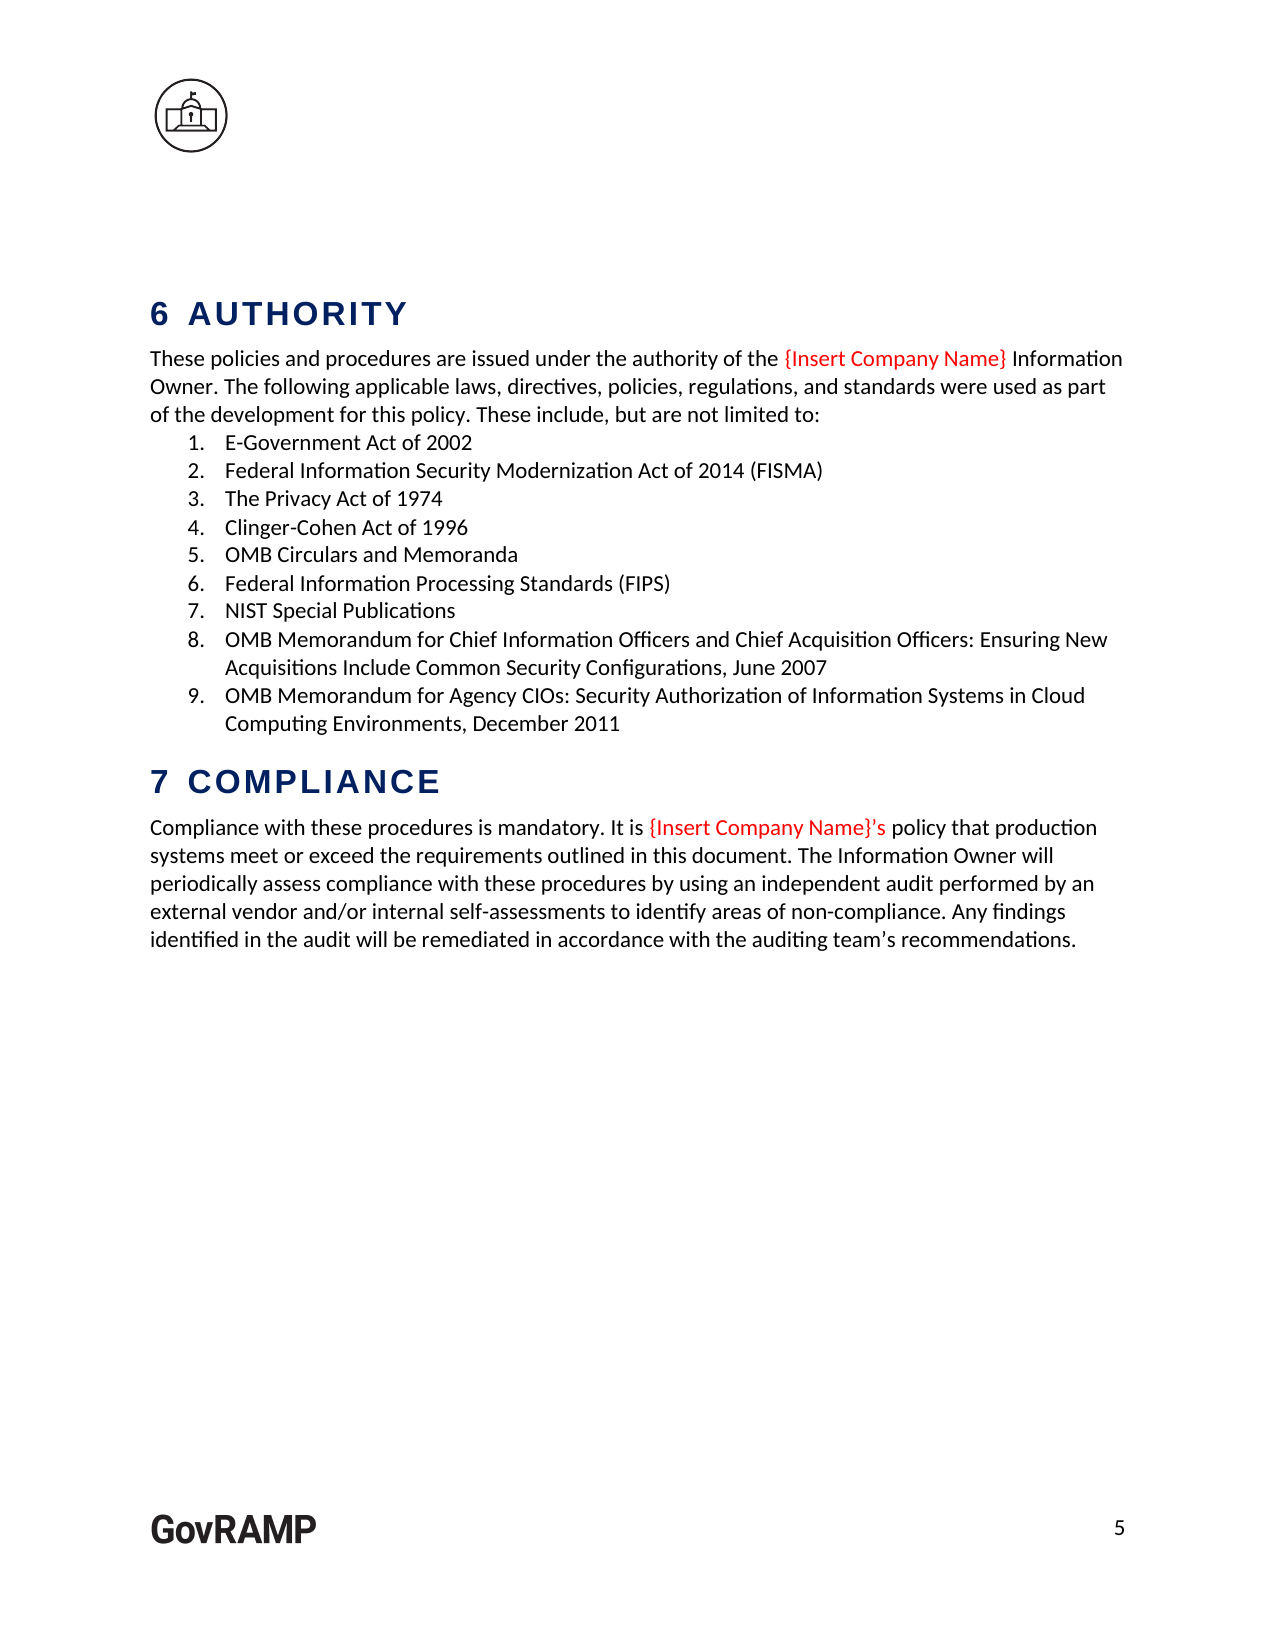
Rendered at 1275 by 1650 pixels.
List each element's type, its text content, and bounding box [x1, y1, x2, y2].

text Compliance with these procedures is mandatory. It is {Insert Company Name}’s policy that production systems meet or exceed the requirements outlined in this document. The Information Owner will periodically assess compliance with these procedures by using an independent audit performed by an external vendor and/or internal self-assessments to identify areas of non-compliance. Any findings identified in the audit will be remediated in accordance with the auditing team’s recommendations. [150, 813, 1125, 953]
list Federal Information Security Modernization Act of 2014 (FISMA) [187, 457, 1125, 484]
list Clinger-Cohen Act of 1996 [187, 513, 1125, 541]
list E-Government Act of 2002 [187, 428, 1125, 457]
list OMB Memorandum for Chief Information Officers and Chief Acquisition Officers: Ensuring New Acquisitions Include Common Security Configurations, June 2007 [187, 625, 1125, 681]
picture [150, 1512, 318, 1546]
subtitle Compliance [150, 762, 1125, 800]
subtitle Authority [150, 293, 1125, 332]
list The Privacy Act of 1974 [187, 484, 1125, 513]
list Federal Information Processing Standards (FIPS) [187, 569, 1125, 597]
list OMB Memorandum for Agency CIOs: Security Authorization of Information Systems in Cloud Computing Environments, December 2011 [187, 681, 1125, 737]
picture [150, 75, 232, 157]
list OMB Circulars and Memoranda [187, 541, 1125, 569]
list NIST Special Publications [187, 597, 1125, 625]
text These policies and procedures are issued under the authority of the {Insert Company Name} Information Owner. The following applicable laws, directives, policies, regulations, and standards were used as part of the development for this policy. These include, but are not limited to: [150, 344, 1125, 428]
